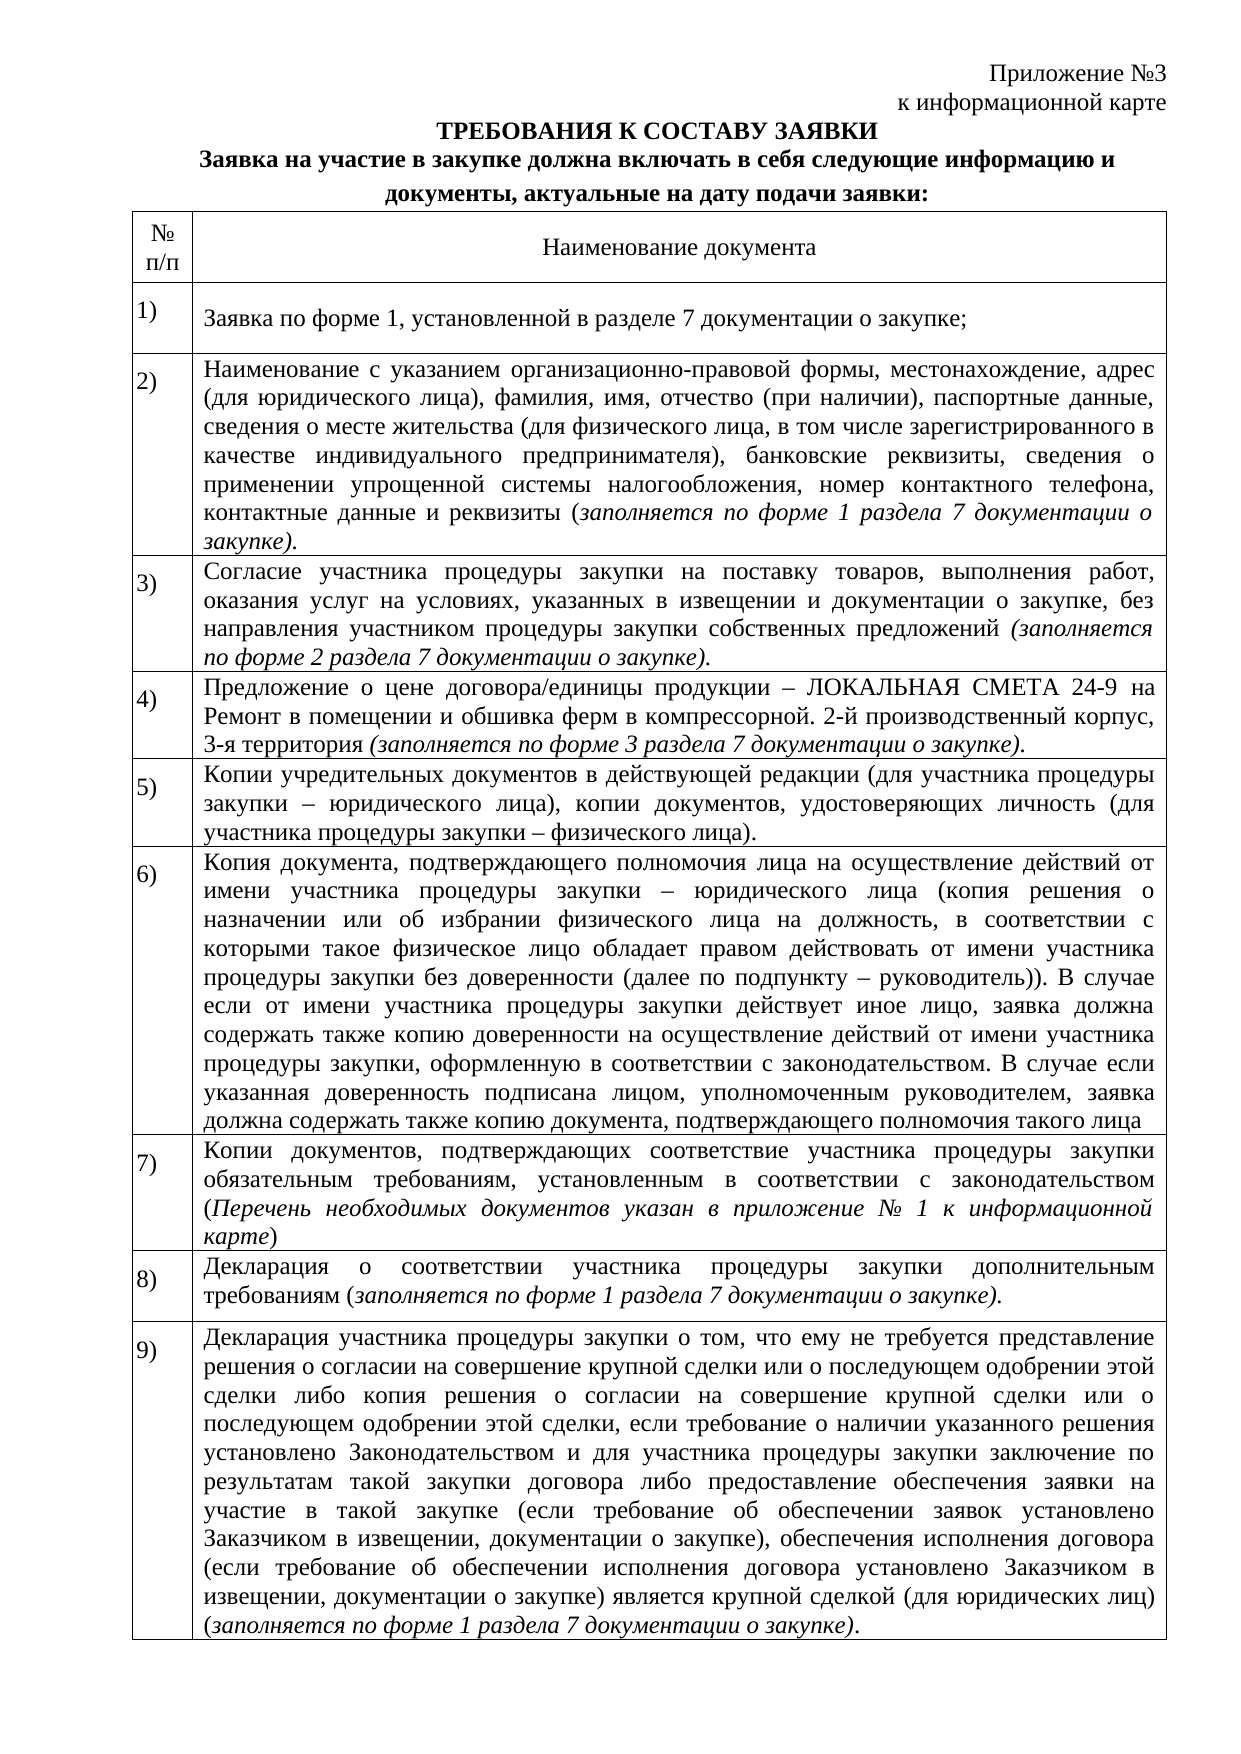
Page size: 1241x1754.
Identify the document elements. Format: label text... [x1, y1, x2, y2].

table_cell Наименование с указанием организационно-правовой формы, местонахождение, адрес (для юридического лица), фамилия, имя, отчество (при наличии), паспортные данные, сведения о месте жительства (для физического лица, в том числе зарегистрированного в качестве индивидуального предпринимателя), банковские реквизиты, сведения о применении упрощенной системы налогообложения, номер контактного телефона, контактные данные и реквизиты (заполняется по форме 1 раздела 7 документации о закупке). [193, 354, 1166, 555]
table_cell Декларация участника процедуры закупки о том, что ему не требуется представление решения о согласии на совершение крупной сделки или о последующем одобрении этой сделки либо копия решения о согласии на совершение крупной сделки или о последующем одобрении этой сделки, если требование о наличии указанного решения установлено Законодательством и для участника процедуры закупки заключение по результатам такой закупки договора либо предоставление обеспечения заявки на участие в такой закупке (если требование об обеспечении заявок установлено Заказчиком в извещении, документации о закупке), обеспечения исполнения договора (если требование об обеспечении исполнения договора установлено Заказчиком в извещении, документации о закупке) является крупной сделкой (для юридических лиц) (заполняется по форме 1 раздела 7 документации о закупке). [193, 1322, 1166, 1638]
text ТРЕБОВАНИЯ К СОСТАВУ ЗАЯВКИ [148, 116, 1167, 144]
table_cell Декларация о соответствии участника процедуры закупки дополнительным требованиям (заполняется по форме 1 раздела 7 документации о закупке). [193, 1251, 1166, 1321]
table_cell [133, 283, 192, 353]
table_cell [133, 1322, 192, 1638]
text Заявка на участие в закупке должна включать в себя следующие информацию и документы, актуальные на дату подачи заявки: [148, 144, 1167, 206]
table_header Наименование документа [193, 212, 1166, 282]
table_cell [133, 1135, 192, 1250]
table_cell [133, 672, 192, 758]
table_cell Предложение о цене договора/единицы продукции – ЛОКАЛЬНАЯ СМЕТА 24-9 на Ремонт в помещении и обшивка ферм в компрессорной. 2-й производственный корпус, 3-я территория (заполняется по форме 3 раздела 7 документации о закупке). [193, 672, 1166, 758]
table_cell Копия документа, подтверждающего полномочия лица на осуществление действий от имени участника процедуры закупки – юридического лица (копия решения о назначении или об избрании физического лица на должность, в соответствии с которыми такое физическое лицо обладает правом действовать от имени участника процедуры закупки без доверенности (далее по подпункту – руководитель)). В случае если от имени участника процедуры закупки действует иное лицо, заявка должна содержать также копию доверенности на осуществление действий от имени участника процедуры закупки, оформленную в соответствии с законодательством. В случае если указанная доверенность подписана лицом, уполномоченным руководителем, заявка должна содержать также копию документа, подтверждающего полномочия такого лица [193, 847, 1166, 1134]
text Приложение №3 к информационной карте [148, 58, 1167, 116]
table_cell [133, 847, 192, 1134]
table_cell Копии документов, подтверждающих соответствие участника процедуры закупки обязательным требованиям, установленным в соответствии с законодательством (Перечень необходимых документов указан в приложение № 1 к информационной карте) [193, 1135, 1166, 1250]
table_header № п/п [133, 212, 192, 282]
table_cell [133, 556, 192, 671]
table_cell Заявка по форме 1, установленной в разделе 7 документации о закупке; [193, 283, 1166, 353]
table_cell [133, 759, 192, 846]
table_cell Копии учредительных документов в действующей редакции (для участника процедуры закупки – юридического лица), копии документов, удостоверяющих личность (для участника процедуры закупки – физического лица). [193, 759, 1166, 846]
table_cell Согласие участника процедуры закупки на поставку товаров, выполнения работ, оказания услуг на условиях, указанных в извещении и документации о закупке, без направления участником процедуры закупки собственных предложений (заполняется по форме 2 раздела 7 документации о закупке). [193, 556, 1166, 671]
table_cell [133, 1251, 192, 1321]
table_cell [133, 354, 192, 555]
